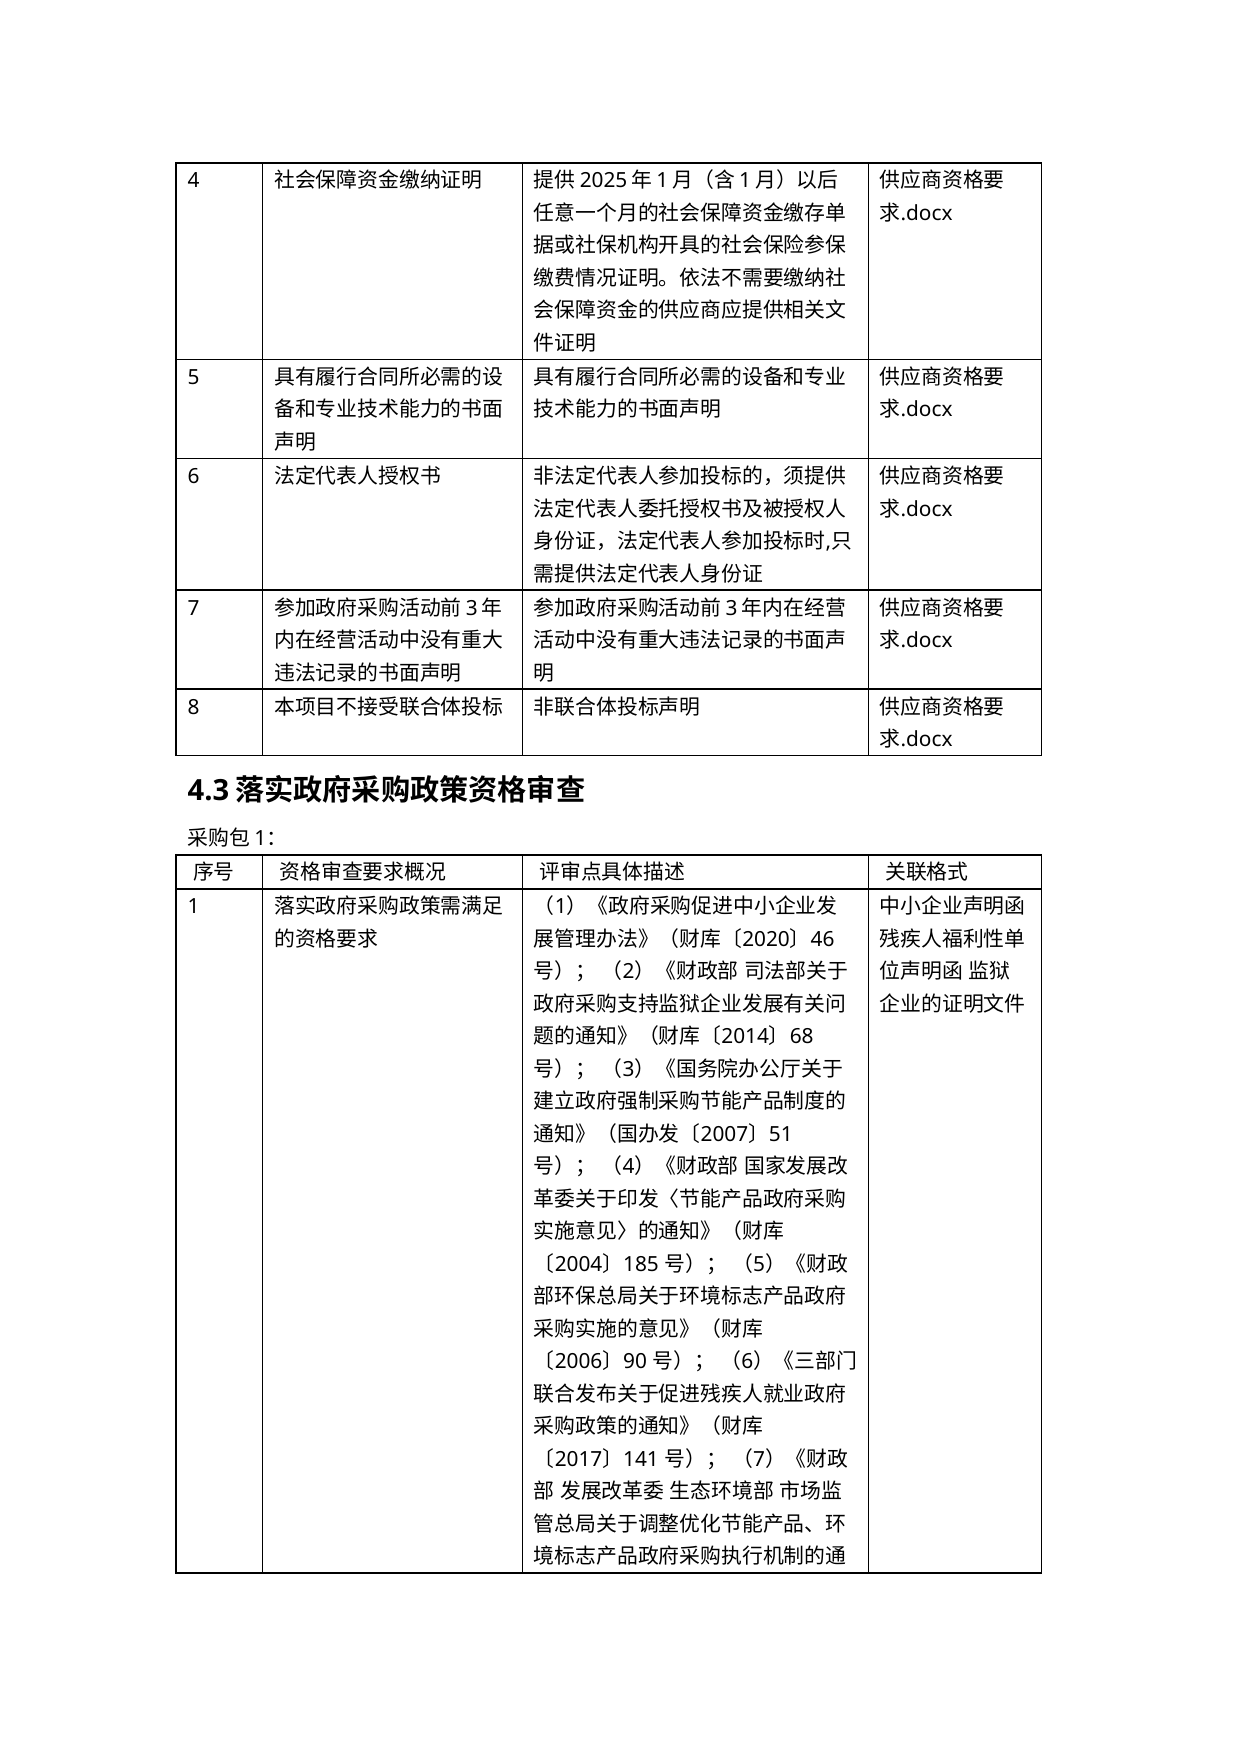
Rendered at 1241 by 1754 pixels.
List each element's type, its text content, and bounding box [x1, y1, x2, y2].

table_cell 供应商资格要求.docx [869, 690, 1041, 755]
table_cell 4 [177, 164, 262, 358]
table_cell 社会保障资金缴纳证明 [263, 164, 522, 358]
table_cell 供应商资格要求.docx [869, 591, 1041, 688]
table_cell 法定代表人授权书 [263, 459, 522, 589]
table_cell 7 [177, 591, 262, 688]
table_cell 参加政府采购活动前3年内在经营活动中没有重大违法记录的书面声明 [523, 591, 868, 688]
table_cell 供应商资格要求.docx [869, 459, 1041, 589]
table_header 关联格式 [869, 856, 1041, 888]
table_cell 1 [177, 890, 262, 1572]
text 4.3落实政府采购政策资格审查 [187, 756, 1053, 821]
table_cell 非法定代表人参加投标的，须提供法定代表人委托授权书及被授权人身份证，法定代表人参加投标时,只需提供法定代表人身份证 [523, 459, 868, 589]
table_cell 供应商资格要求.docx [869, 360, 1041, 458]
table_header 评审点具体描述 [523, 856, 868, 888]
table_cell 非联合体投标声明 [523, 690, 868, 755]
table_cell 落实政府采购政策需满足的资格要求 [263, 890, 522, 1572]
table_cell 5 [177, 360, 262, 458]
table_header 资格审查要求概况 [263, 856, 522, 888]
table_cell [869, 890, 1041, 1572]
table_cell 6 [177, 459, 262, 589]
table_cell 具有履行合同所必需的设备和专业技术能力的书面声明 [523, 360, 868, 458]
text 采购包1： [187, 821, 1053, 854]
table_cell 提供2025年1月（含1月）以后任意一个月的社会保障资金缴存单据或社保机构开具的社会保险参保缴费情况证明。依法不需要缴纳社会保障资金的供应商应提供相关文件证明 [523, 164, 868, 358]
table_header 序号 [177, 856, 262, 888]
table_cell 供应商资格要求.docx [869, 164, 1041, 358]
table_cell 8 [177, 690, 262, 755]
table_cell 具有履行合同所必需的设备和专业技术能力的书面声明 [263, 360, 522, 458]
table_cell 本项目不接受联合体投标 [263, 690, 522, 755]
table_cell 参加政府采购活动前3年内在经营活动中没有重大违法记录的书面声明 [263, 591, 522, 688]
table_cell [523, 890, 868, 1572]
